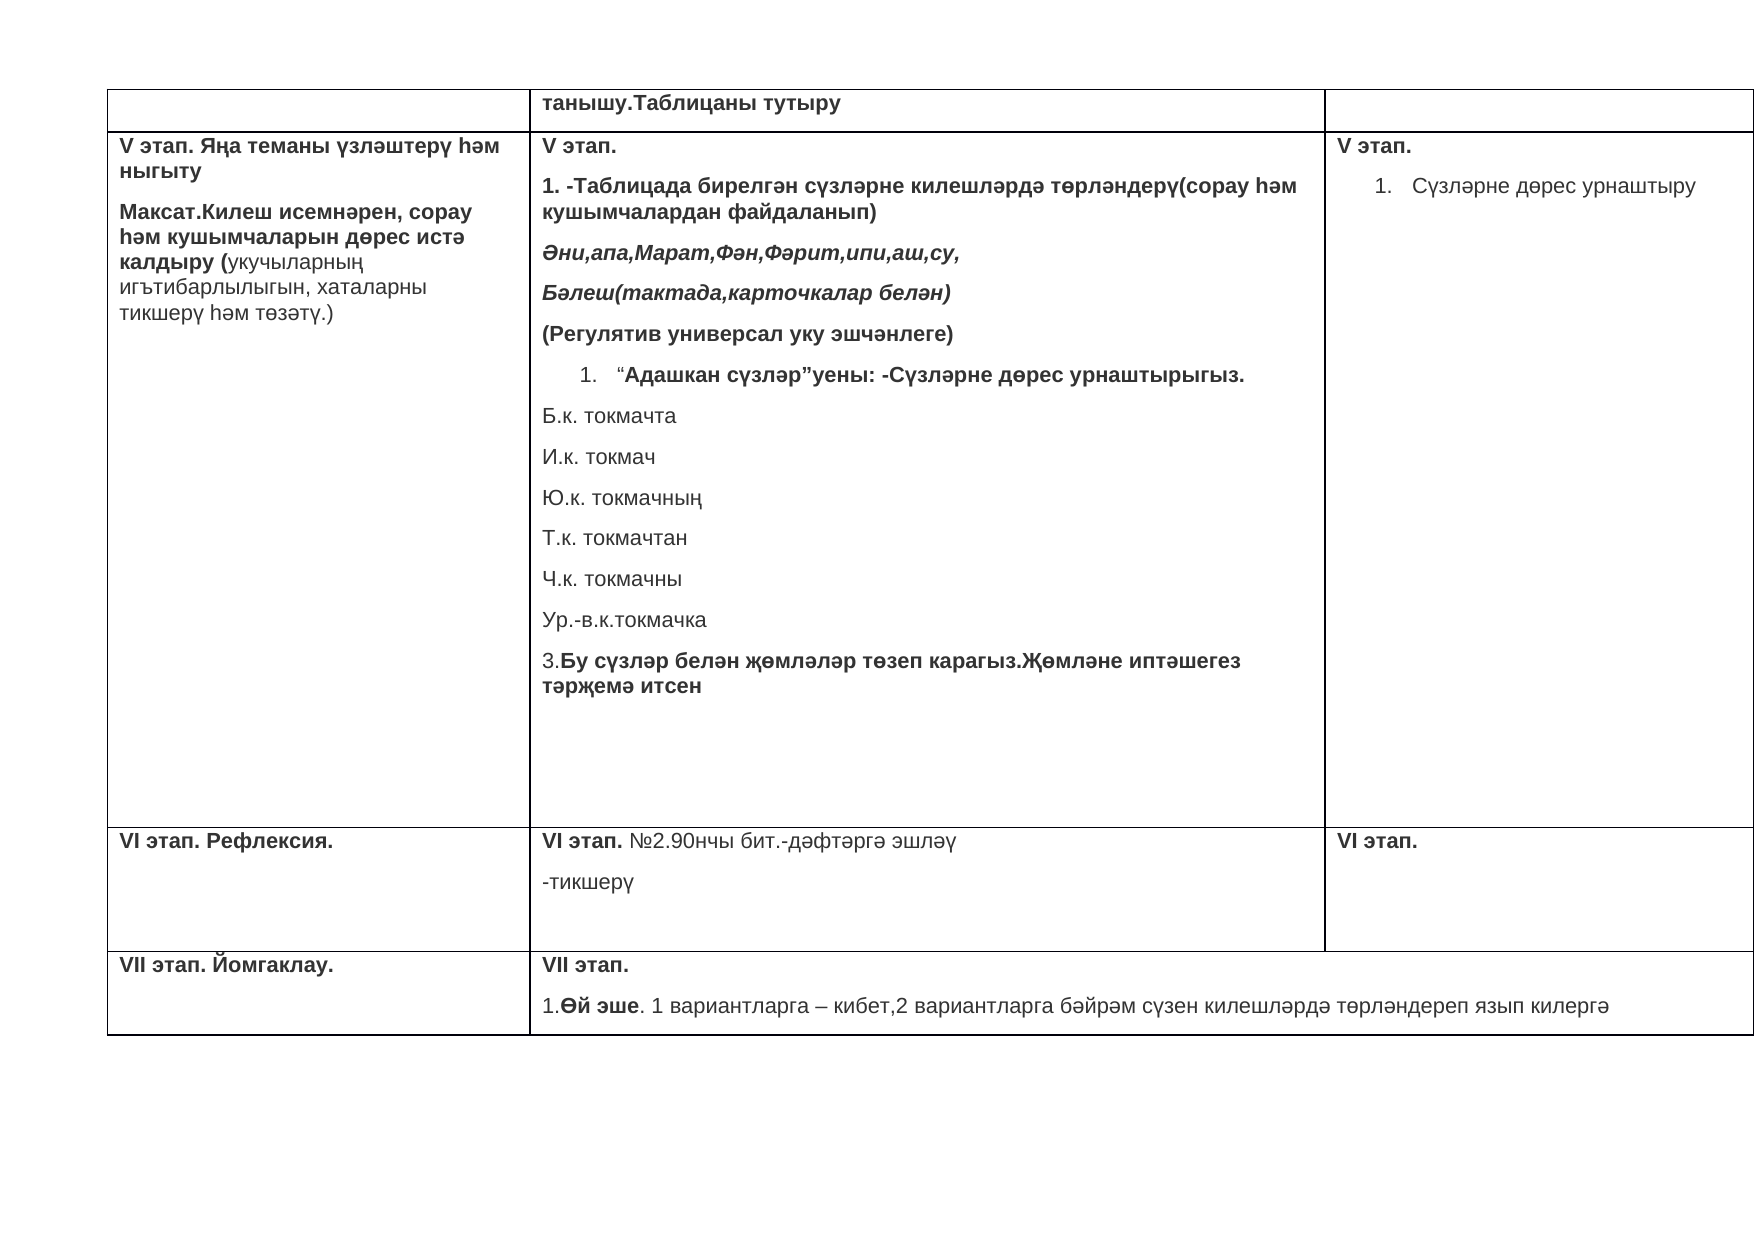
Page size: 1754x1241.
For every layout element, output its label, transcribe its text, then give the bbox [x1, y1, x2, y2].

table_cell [108, 952, 529, 1034]
table_cell VI этап. №2.90нчы бит.-дәфтәргә эшләү -тикшерү [531, 828, 1324, 951]
table_cell VI этап. Рефлексия. [108, 828, 529, 951]
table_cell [531, 952, 1753, 1034]
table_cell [531, 90, 1324, 131]
table_cell V этап. Яңа теманы үзләштерү һәм ныгыту Максат.Килеш исемнәрен, сорау һәм кушымчаларын дөрес истә калдыру (укучыларның игътибарлылыгын, хаталарны тикшерү һәм төзәтү.) [108, 133, 529, 827]
table_cell VI этап. [1326, 828, 1753, 951]
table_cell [1326, 90, 1753, 131]
table_cell V этап. 1. -Таблицада бирелгән сүзләрне килешләрдә төрләндерү(сорау һәм кушымчалардан файдаланып) Әни,апа,Марат,Фән,Фәрит,ипи,аш,су, Бәлеш(тактада,карточкалар белән) (Регулятив универсал уку эшчәнлеге) “Адашкан сүзләр”уены: -Сүзләрне дөрес урнаштырыгыз. Б.к. токмачта И.к. токмач Ю.к. токмачның Т.к. токмачтан Ч.к. токмачны Ур.-в.к.токмачка 3.Бу сүзләр белән җөмләләр төзеп карагыз.Җөмләне иптәшегез тәрҗемә итсен [531, 133, 1324, 827]
table_cell V этап. Сүзләрне дөрес урнаштыру [1326, 133, 1753, 827]
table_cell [108, 90, 529, 131]
